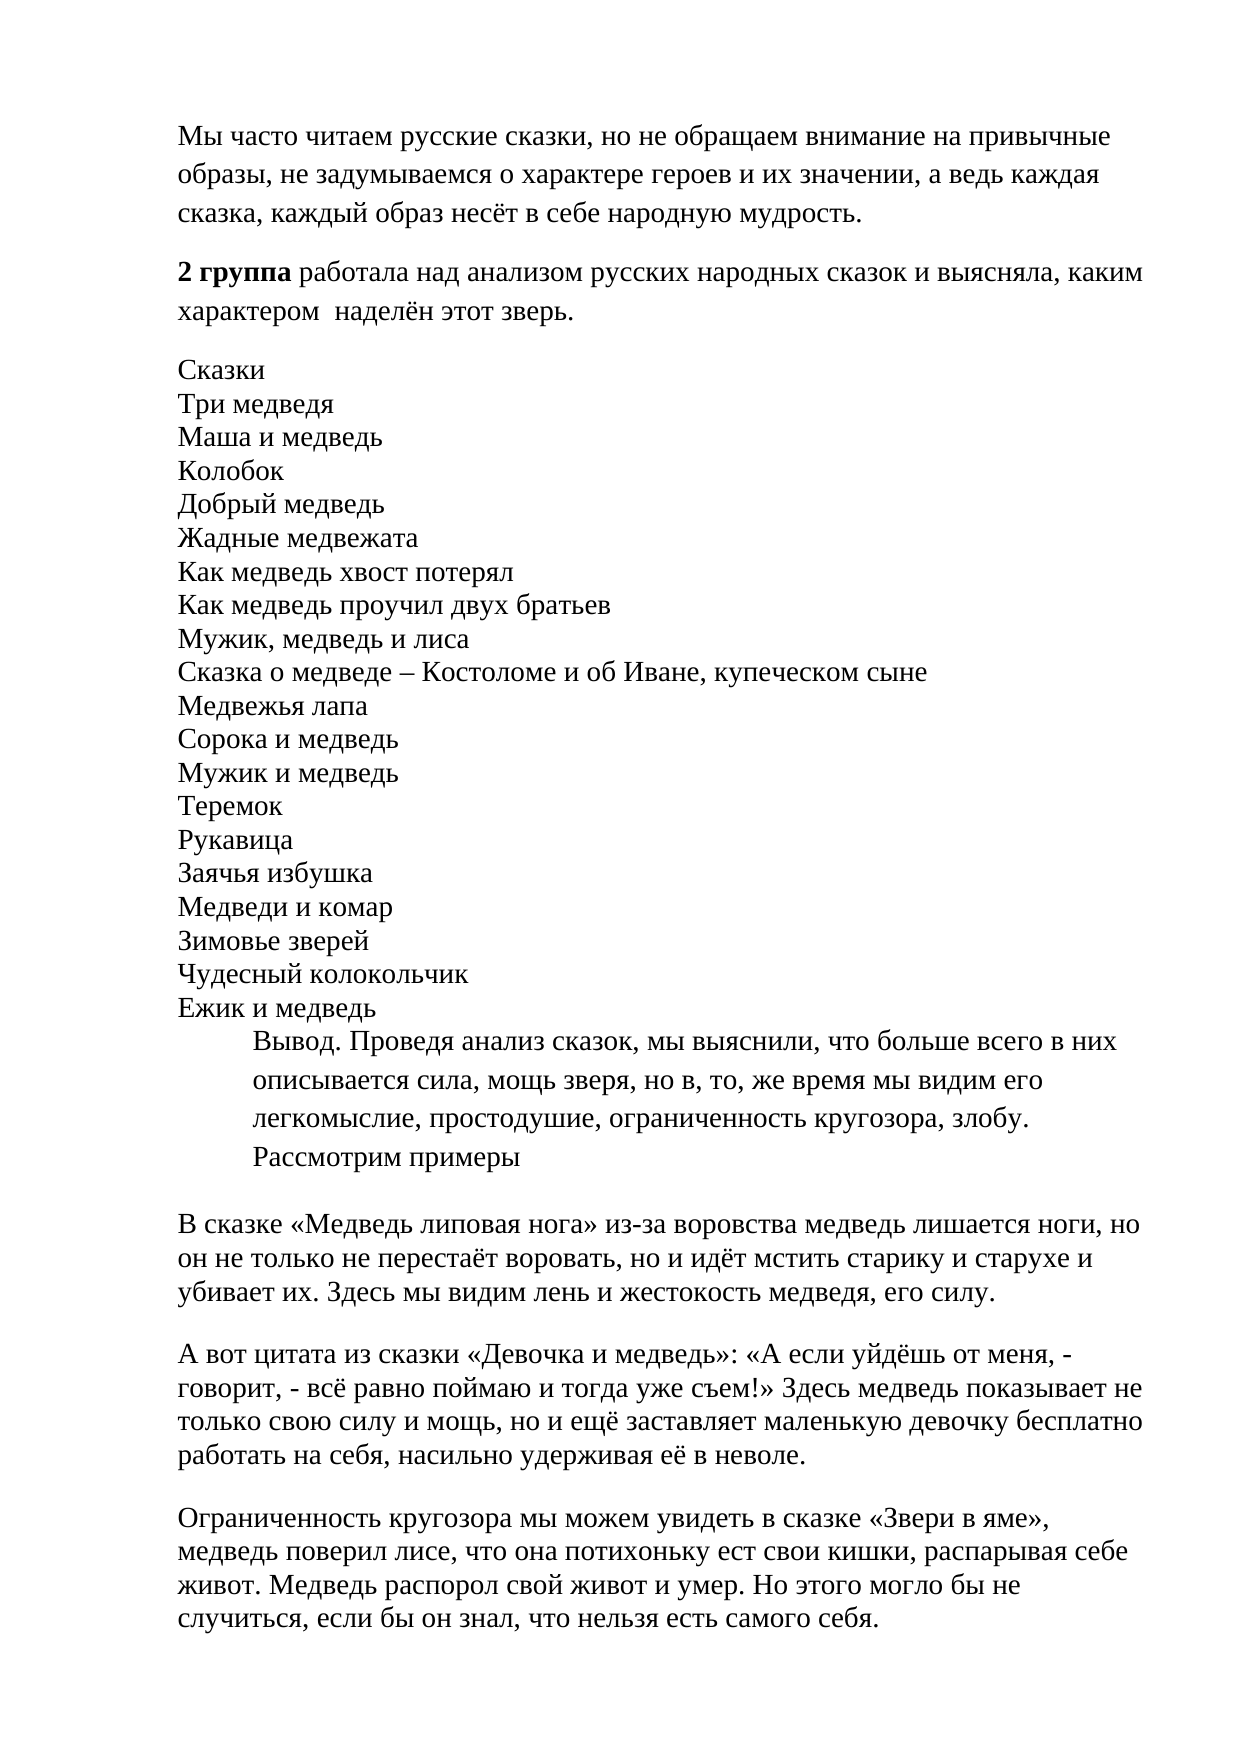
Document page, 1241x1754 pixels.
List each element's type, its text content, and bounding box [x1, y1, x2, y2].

text Три медведя [177, 386, 1152, 419]
text Жадные медвежата [177, 520, 1152, 554]
text Рукавица [177, 822, 1152, 856]
text 2 группа работала над анализом русских народных сказок и выясняла, каким характером наделён этот зверь. [177, 254, 1152, 327]
text Добрый медведь [177, 487, 1152, 520]
text Сказка о медведе – Костоломе и об Иване, купеческом сыне [177, 654, 1152, 688]
text Ежик и медведь [177, 990, 1152, 1023]
list Вывод. Проведя анализ сказок, мы выяснили, что больше всего в них описывается сила, мощь зверя, но в, то, же время мы видим его легкомыслие, простодушие, ограниченность кругозора, злобу. [252, 1023, 1152, 1134]
text Теремок [177, 788, 1152, 822]
text Сорока и медведь [177, 721, 1152, 755]
text Мужик и медведь [177, 755, 1152, 788]
text Маша и медведь [177, 419, 1152, 453]
text Чудесный колокольчик [177, 956, 1152, 990]
text В сказке «Медведь липовая нога» из-за воровства медведь лишается ноги, но он не только не перестаёт воровать, но и идёт мстить старику и старухе и убивает их. Здесь мы видим лень и жестокость медведя, его силу. [177, 1207, 1152, 1307]
text Ограниченность кругозора мы можем увидеть в сказке «Звери в яме», медведь поверил лисе, что она потихоньку ест свои кишки, распарывая себе живот. Медведь распорол свой живот и умер. Но этого могло бы не случиться, если бы он знал, что нельзя есть самого себя. [177, 1500, 1152, 1634]
text Как медведь проучил двух братьев [177, 587, 1152, 621]
text Медвежья лапа [177, 688, 1152, 721]
text Зимовье зверей [177, 923, 1152, 956]
text Как медведь хвост потерял [177, 554, 1152, 587]
text Колобок [177, 453, 1152, 487]
text А вот цитата из сказки «Девочка и медведь»: «А если уйдёшь от меня, - говорит, - всё равно поймаю и тогда уже съем!» Здесь медведь показывает не только свою силу и мощь, но и ещё заставляет маленькую девочку бесплатно работать на себя, насильно удерживая её в неволе. [177, 1336, 1152, 1471]
text Мы часто читаем русские сказки, но не обращаем внимание на привычные образы, не задумываемся о характере героев и их значении, а ведь каждая сказка, каждый образ несёт в себе народную мудрость. [177, 118, 1152, 229]
text Заячья избушка [177, 856, 1152, 889]
text Медведи и комар [177, 889, 1152, 923]
list Рассмотрим примеры [252, 1139, 1152, 1172]
text Сказки [177, 352, 1152, 386]
text Мужик, медведь и лиса [177, 621, 1152, 654]
